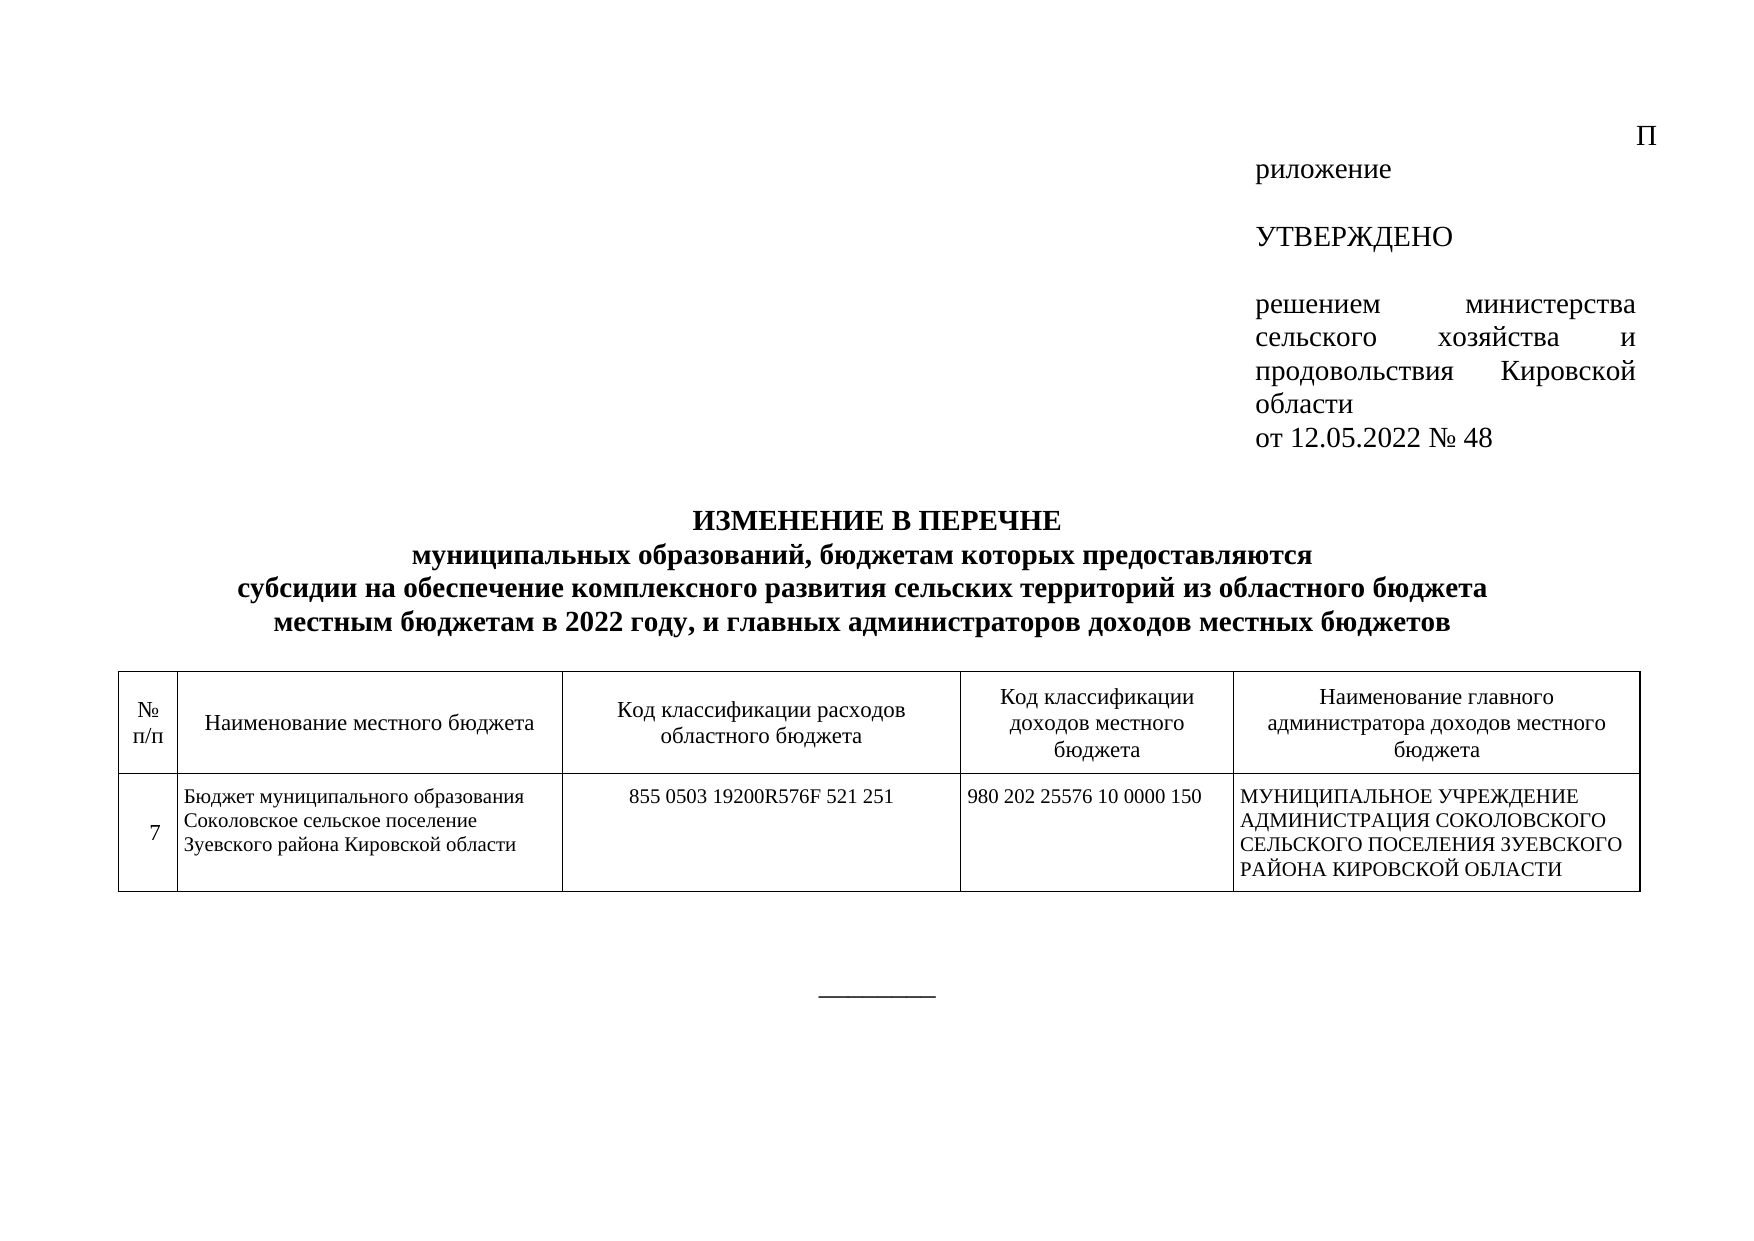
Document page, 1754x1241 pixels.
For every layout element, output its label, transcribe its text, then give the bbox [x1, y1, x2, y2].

table_cell 7 [119, 774, 177, 891]
table_header Код классификации доходов местного бюджета [961, 672, 1233, 773]
table_cell МУНИЦИПАЛЬНОЕ УЧРЕЖДЕНИЕ АДМИНИСТРАЦИЯ СОКОЛОВСКОГО СЕЛЬСКОГО ПОСЕЛЕНИЯ ЗУЕВСКОГО РАЙОНА КИРОВСКОЙ ОБЛАСТИ [1234, 774, 1639, 891]
table_header № п/п [119, 672, 177, 773]
text УТВЕРЖДЕНО [1255, 219, 1636, 252]
table_cell Бюджет муниципального образования Соколовское сельское поселение Зуевского района Кировской области [178, 774, 562, 891]
text ________ [118, 967, 1636, 1001]
text муниципальных образований, бюджетам которых предоставляются [177, 537, 1547, 571]
text субсидии на обеспечение комплексного развития сельских территорий из областного бюджета местным бюджетам в 2022 году, и главных администраторов доходов местных бюджетов [177, 571, 1547, 638]
text ИЗМЕНЕНИЕ В ПЕРЕЧНЕ [118, 503, 1636, 537]
table_header Наименование главного администратора доходов местного бюджета [1234, 672, 1639, 773]
text от 12.05.2022 № 48 [1255, 420, 1636, 453]
text Приложение [1255, 118, 1636, 185]
table_cell 980 202 25576 10 0000 150 [961, 774, 1233, 891]
text решением министерства сельского хозяйства и продовольствия Кировской области [1255, 286, 1636, 420]
table_header Наименование местного бюджета [178, 672, 562, 773]
table_header Код классификации расходов областного бюджета [563, 672, 960, 773]
table_cell 855 0503 19200R576F 521 251 [563, 774, 960, 891]
